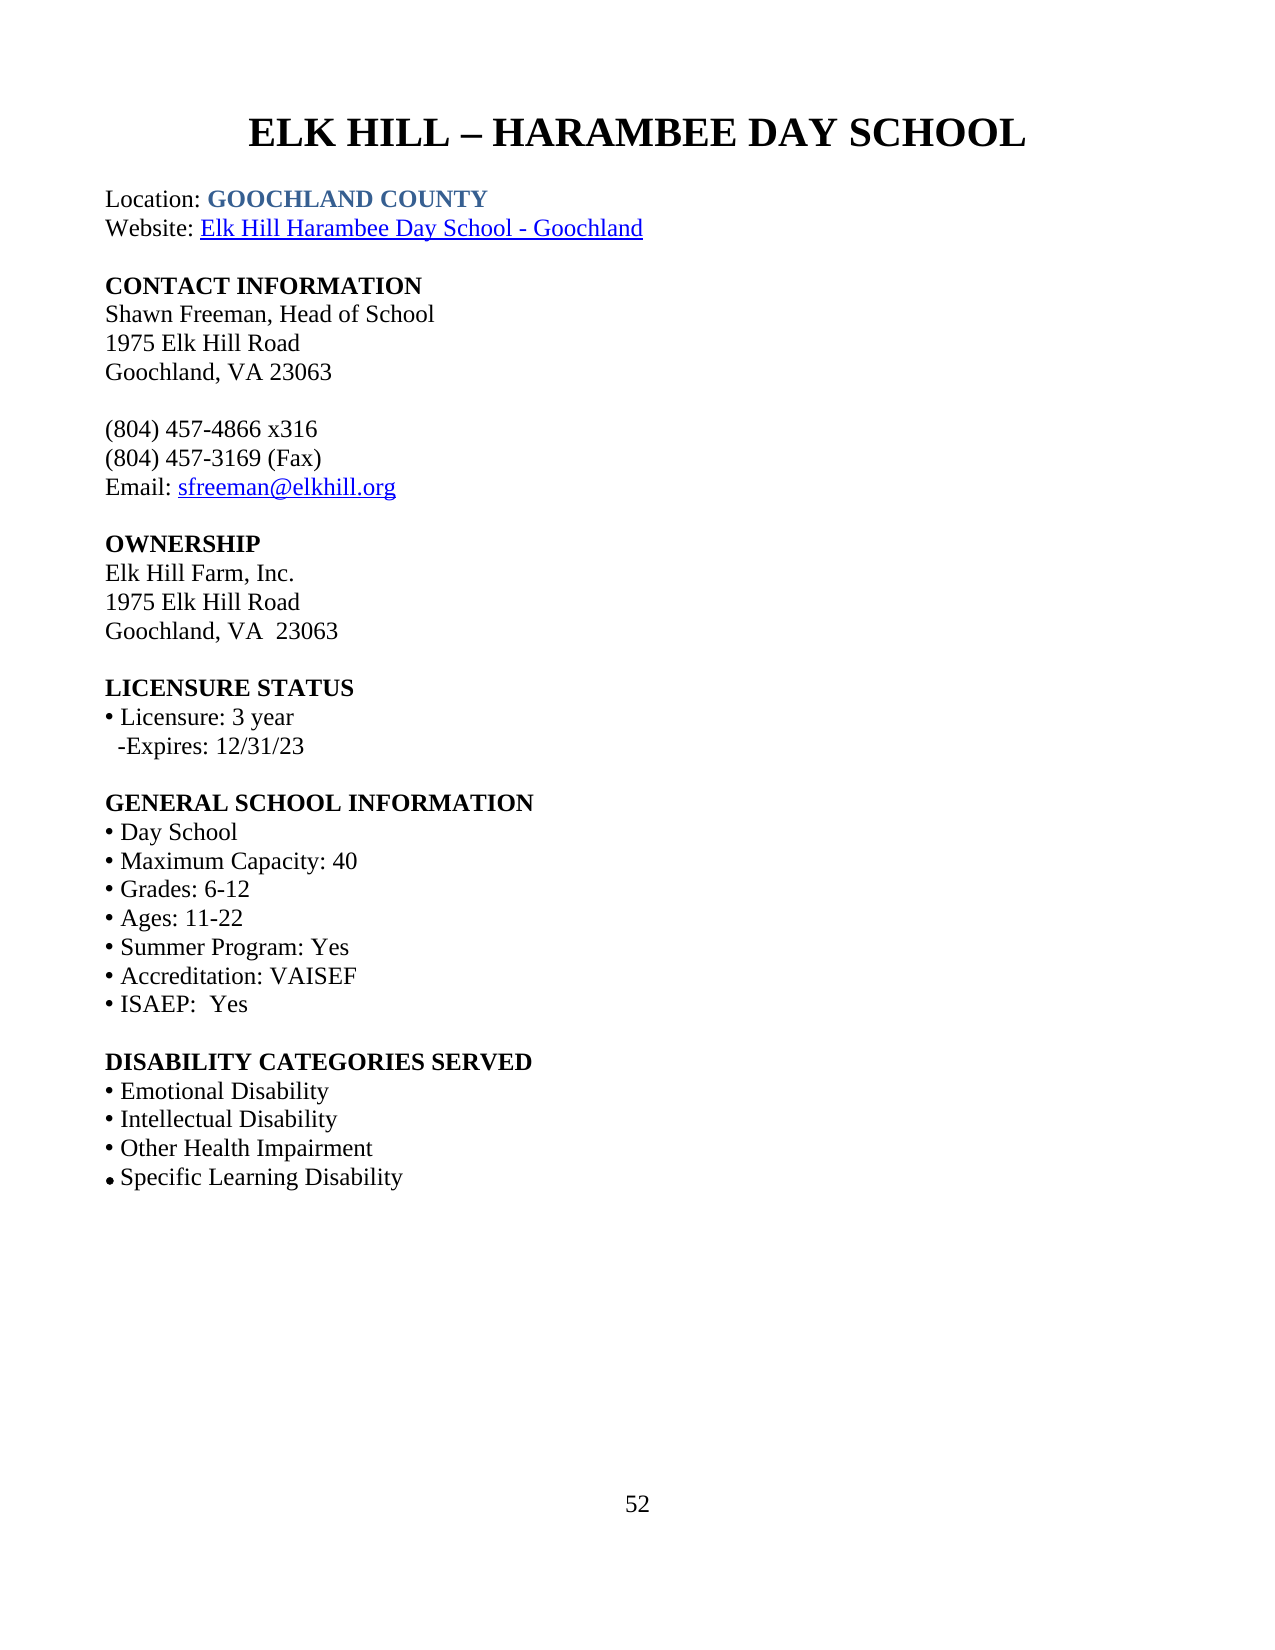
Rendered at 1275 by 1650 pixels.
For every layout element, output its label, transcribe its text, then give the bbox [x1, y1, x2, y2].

text Emotional Disability [105, 1076, 1170, 1104]
text ISAEP: Yes [105, 989, 1170, 1018]
text Ownership [105, 529, 1170, 558]
text Grades: 6-12 [105, 874, 1170, 903]
text Day School [105, 817, 1170, 846]
text Elk Hill Farm, Inc. [105, 558, 1170, 587]
text CONTACT INFORMATION [105, 271, 1170, 299]
text 1975 Elk Hill Road [105, 328, 1170, 357]
text Goochland, VA 23063 [105, 616, 1170, 644]
text Ages: 11-22 [105, 903, 1170, 932]
list Specific Learning Disability [105, 1162, 1170, 1191]
text LICENSURE STATUS [105, 673, 1170, 702]
text -Expires: 12/31/23 [105, 731, 1170, 759]
text Shawn Freeman, Head of School [105, 299, 1170, 328]
text 1975 Elk Hill Road [105, 587, 1170, 616]
text Intellectual Disability [105, 1104, 1170, 1133]
text Website: Elk Hill Harambee Day School - Goochland [105, 213, 1170, 242]
text Licensure: 3 year [105, 702, 1170, 731]
text Goochland, VA 23063 [105, 357, 1170, 386]
text Other Health Impairment [105, 1133, 1170, 1162]
text (804) 457-3169 (Fax) [105, 443, 1170, 472]
text Summer Program: Yes [105, 932, 1170, 961]
text DISABILITY CATEGORIES SERVED [105, 1047, 1170, 1076]
text GENERAL SCHOOL INFORMATION [105, 788, 1170, 817]
subtitle ELK HILL – HARAMBEE DAY SCHOOL [105, 108, 1170, 156]
text Maximum Capacity: 40 [105, 846, 1170, 874]
text Location: Goochland County [105, 184, 1170, 213]
text Accreditation: VAISEF [105, 961, 1170, 989]
text Email: sfreeman@elkhill.org [105, 472, 1170, 501]
text (804) 457-4866 x316 [105, 414, 1170, 443]
